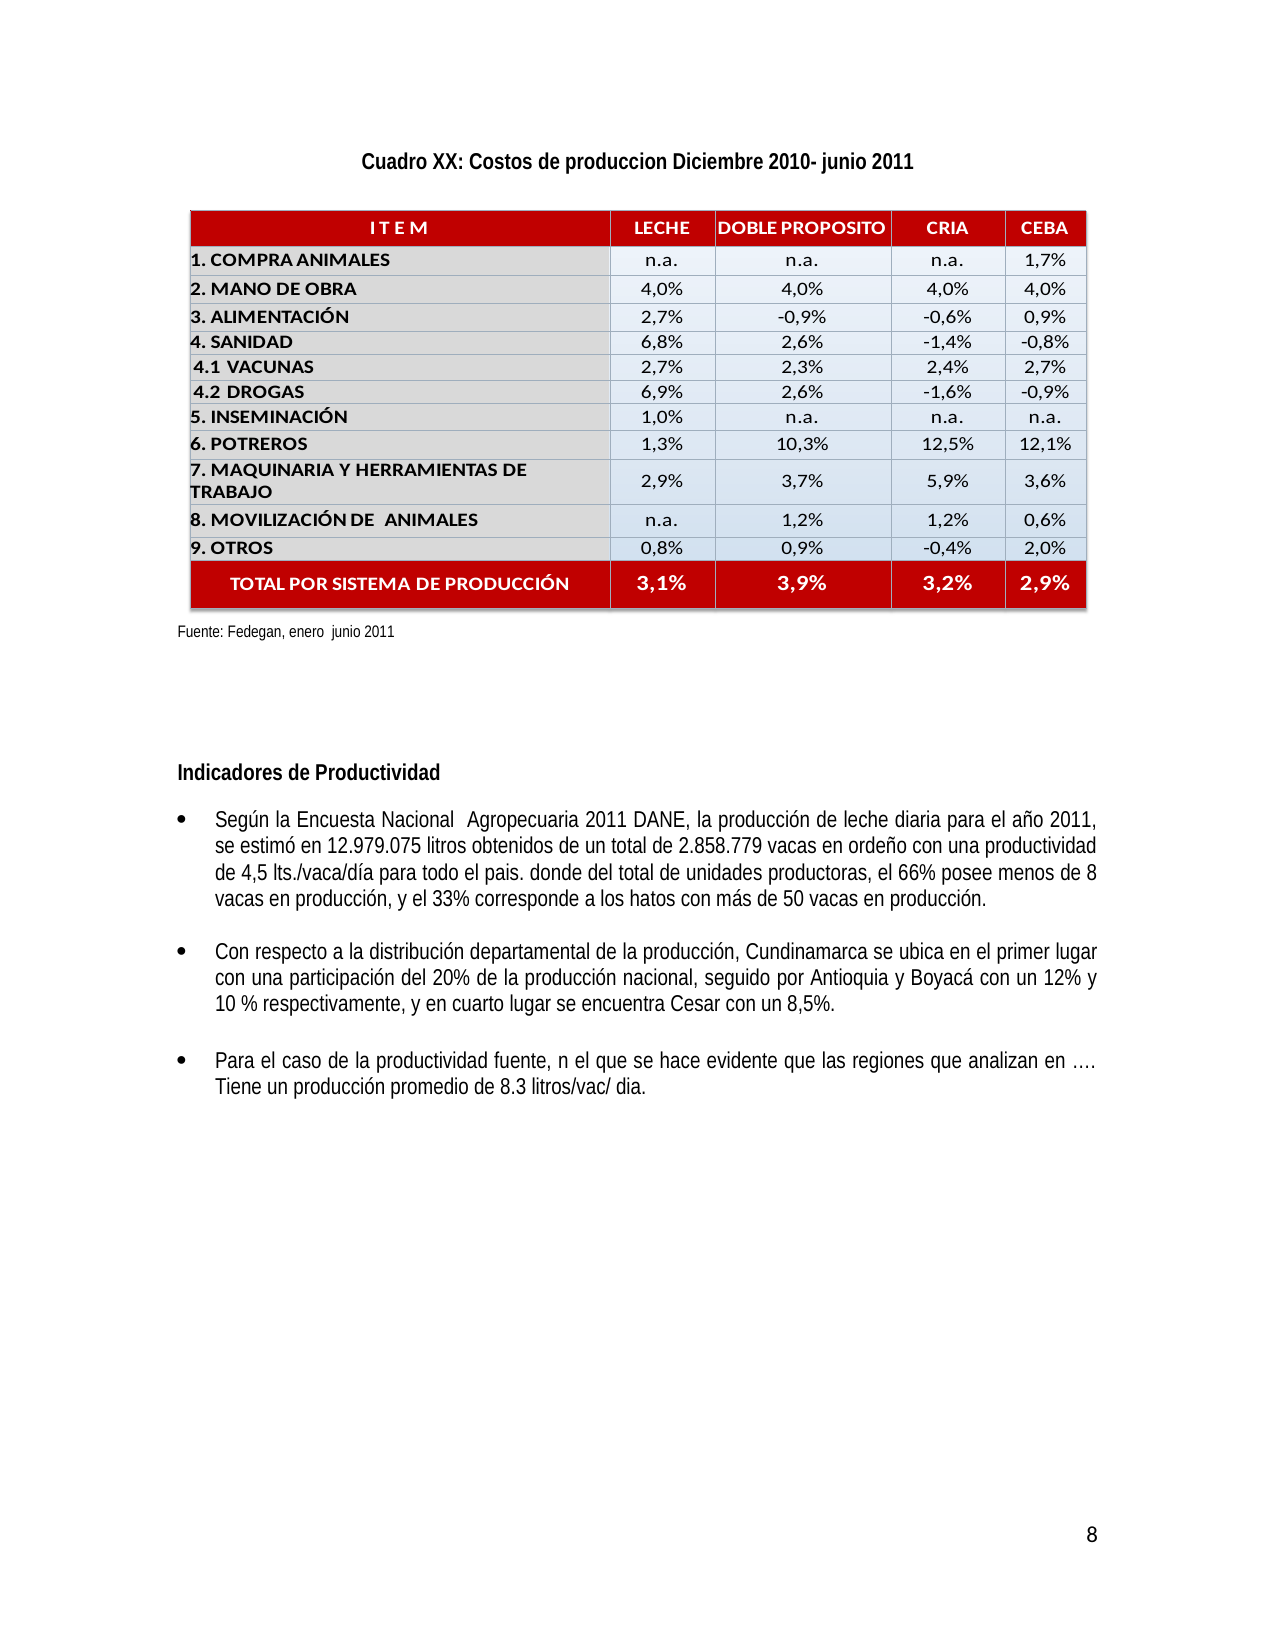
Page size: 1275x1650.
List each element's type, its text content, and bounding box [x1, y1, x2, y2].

list Con respecto a la distribución departamental de la producción, Cundinamarca se ubica en el primer lugar con una participación del 20% de la producción nacional, seguido por Antioquia y Boyacá con un 12% y 10 % respectivamente, y en cuarto lugar se encuentra Cesar con un 8,5%. [177, 938, 1098, 1017]
text Cuadro XX: Costos de produccion Diciembre 2010- junio 2011 [177, 148, 1098, 174]
text Indicadores de Productividad [177, 759, 1098, 785]
text Fuente: Fedegan, enero junio 2011 [177, 199, 1098, 641]
list Según la Encuesta Nacional Agropecuaria 2011 DANE, la producción de leche diaria para el año 2011, se estimó en 12.979.075 litros obtenidos de un total de 2.858.779 vacas en ordeño con una productividad de 4,5 lts./vaca/día para todo el pais. donde del total de unidades productoras, el 66% posee menos de 8 vacas en producción, y el 33% corresponde a los hatos con más de 50 vacas en producción. [177, 806, 1098, 911]
list Para el caso de la productividad fuente, n el que se hace evidente que las regiones que analizan en …. Tiene un producción promedio de 8.3 litros/vac/ dia. [177, 1047, 1098, 1099]
